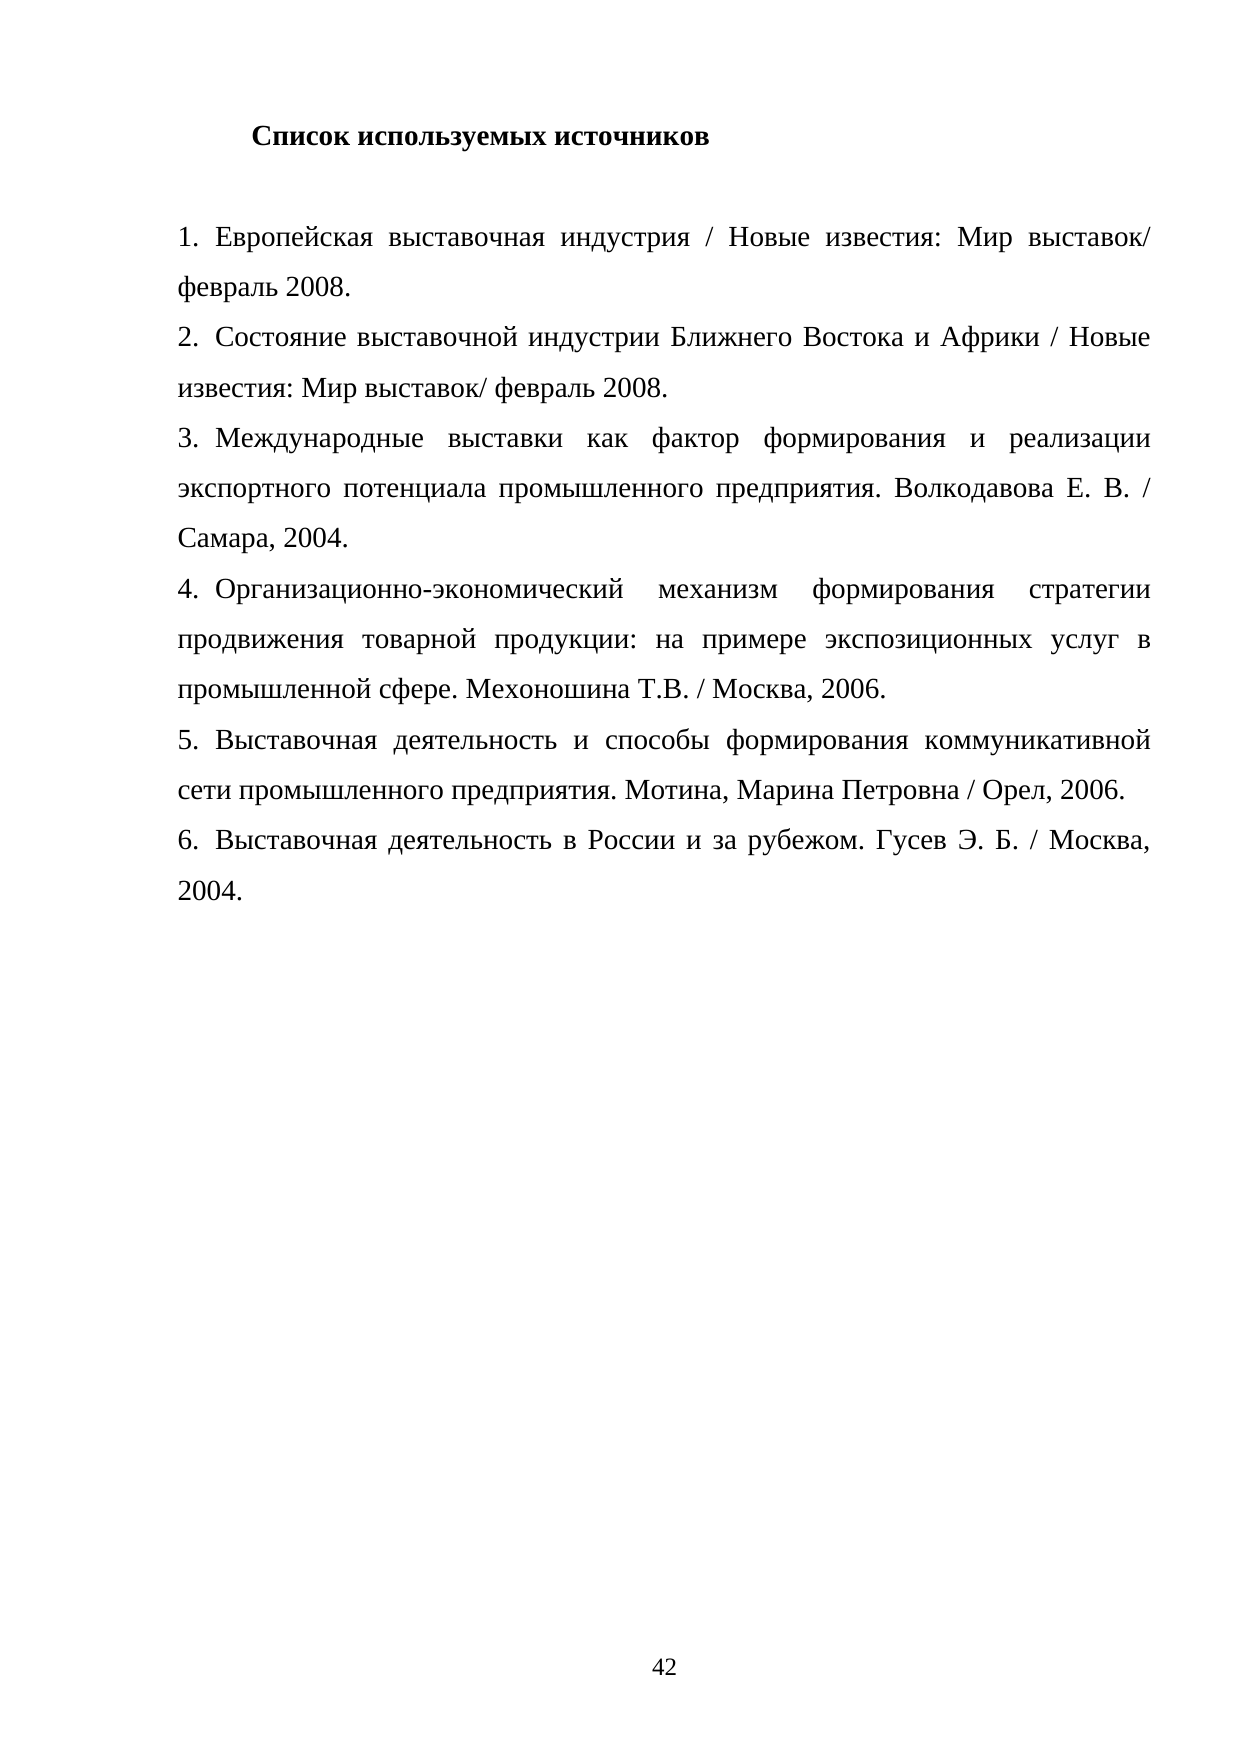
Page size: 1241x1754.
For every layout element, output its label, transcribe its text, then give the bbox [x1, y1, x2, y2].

list Состояние выставочной индустрии Ближнего Востока и Африки / Новые известия: Мир выставок/ февраль 2008. [177, 319, 1152, 403]
text Список используемых источников [177, 118, 1152, 152]
list Выставочная деятельность в России и за рубежом. Гусев Э. Б. / Москва, 2004. [177, 822, 1152, 906]
list Международные выставки как фактор формирования и реализации экспортного потенциала промышленного предприятия. Волкодавова Е. В. / Самара, 2004. [177, 420, 1152, 554]
list Выставочная деятельность и способы формирования коммуникативной сети промышленного предприятия. Мотина, Марина Петровна / Орел, 2006. [177, 722, 1152, 806]
list Организационно-экономический механизм формирования стратегии продвижения товарной продукции: на примере экспозиционных услуг в промышленной сфере. Мехоношина Т.В. / Москва, 2006. [177, 571, 1152, 705]
list Европейская выставочная индустрия / Новые известия: Мир выставок/ февраль 2008. [177, 219, 1152, 303]
